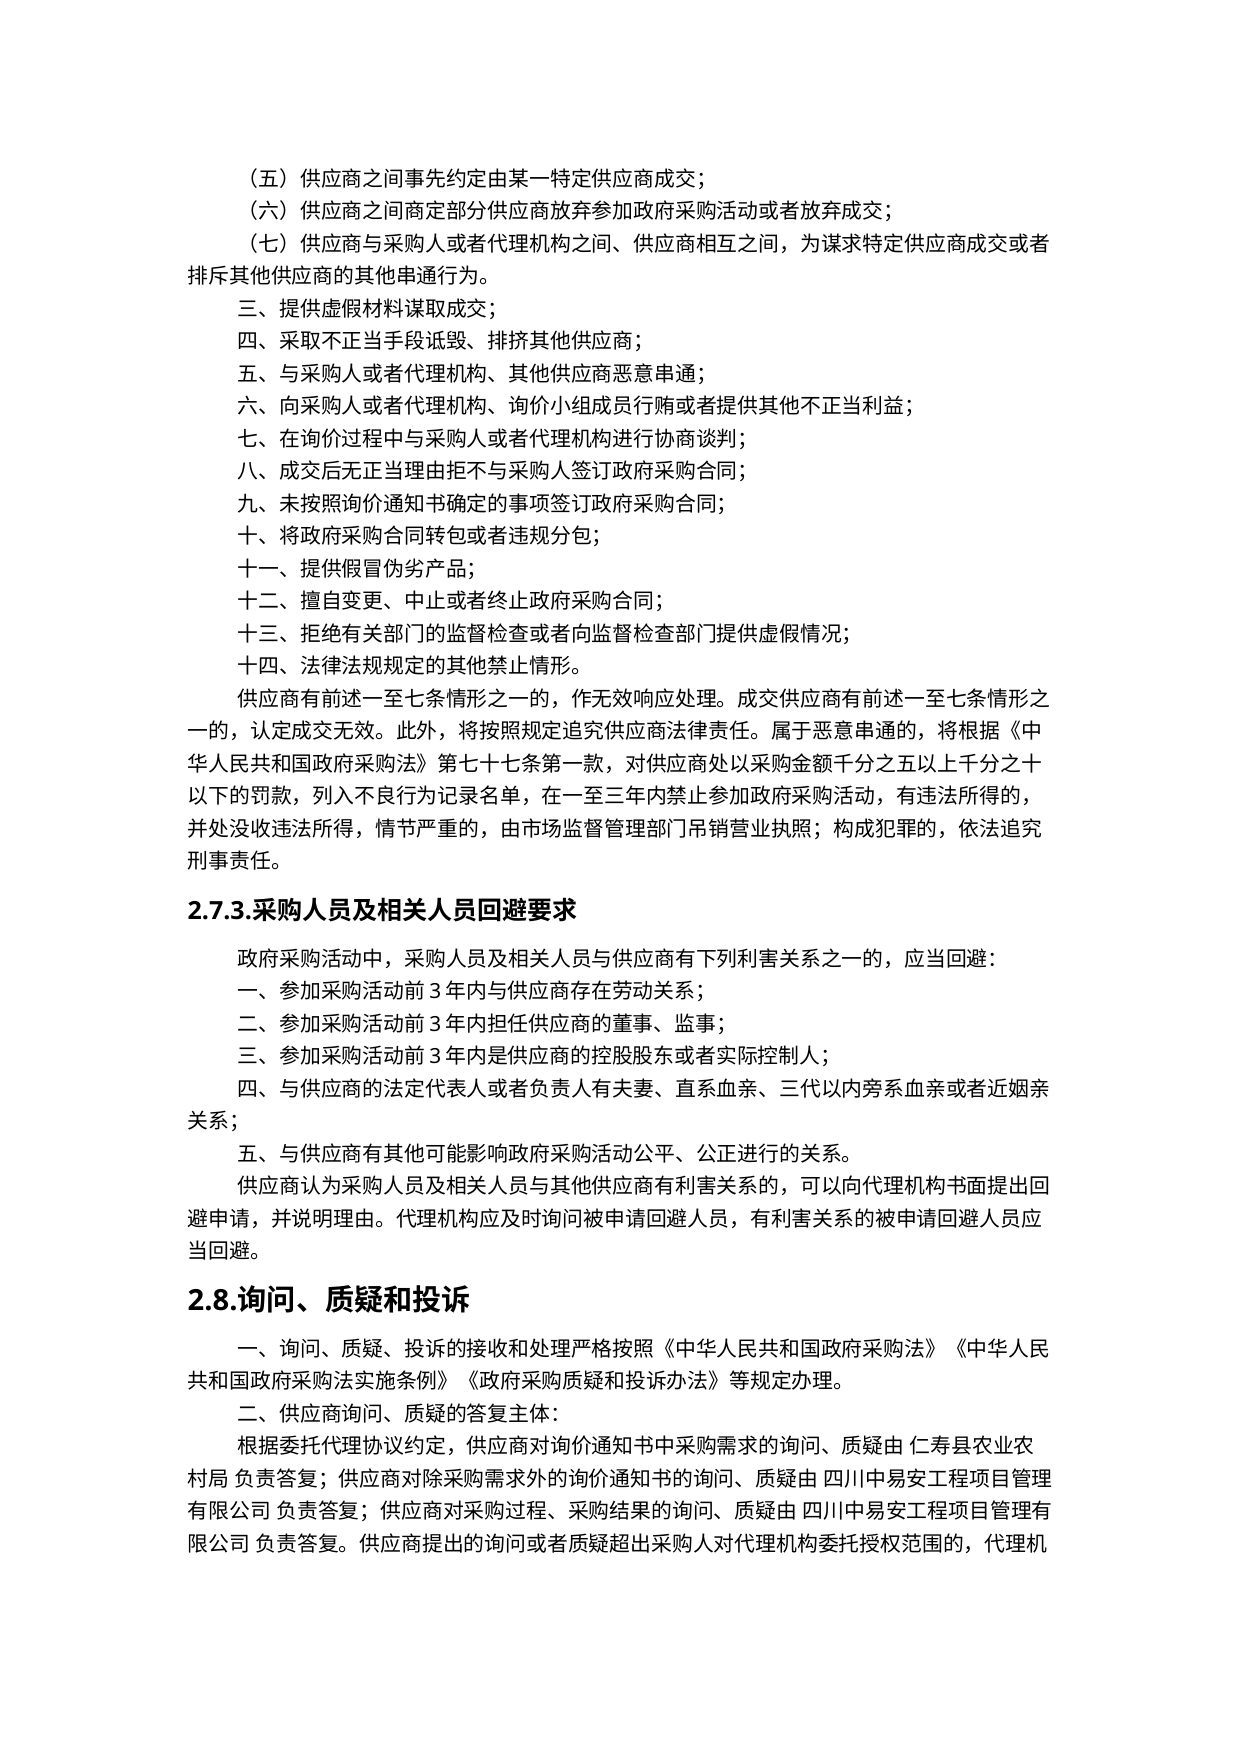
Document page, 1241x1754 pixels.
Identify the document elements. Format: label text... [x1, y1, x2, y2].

text 五、与采购人或者代理机构、其他供应商恶意串通； [187, 357, 1053, 389]
text 十、将政府采购合同转包或者违规分包； [187, 519, 1053, 552]
text 三、提供虚假材料谋取成交； [187, 292, 1053, 324]
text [187, 1429, 1053, 1559]
text 十四、法律法规规定的其他禁止情形。 [187, 649, 1053, 682]
text （五）供应商之间事先约定由某一特定供应商成交； [187, 162, 1053, 194]
text 四、采取不正当手段诋毁、排挤其他供应商； [187, 324, 1053, 357]
text 二、参加采购活动前3年内担任供应商的董事、监事； [187, 1007, 1053, 1039]
text 政府采购活动中，采购人员及相关人员与供应商有下列利害关系之一的，应当回避： [187, 942, 1053, 974]
text （七）供应商与采购人或者代理机构之间、供应商相互之间，为谋求特定供应商成交或者排斥其他供应商的其他串通行为。 [187, 227, 1053, 292]
text （六）供应商之间商定部分供应商放弃参加政府采购活动或者放弃成交； [187, 194, 1053, 227]
text 四、与供应商的法定代表人或者负责人有夫妻、直系血亲、三代以内旁系血亲或者近姻亲关系； [187, 1072, 1053, 1137]
text 十二、擅自变更、中止或者终止政府采购合同； [187, 584, 1053, 617]
text 供应商有前述一至七条情形之一的，作无效响应处理。成交供应商有前述一至七条情形之一的，认定成交无效。此外，将按照规定追究供应商法律责任。属于恶意串通的，将根据《中华人民共和国政府采购法》第七十七条第一款，对供应商处以采购金额千分之五以上千分之十以下的罚款，列入不良行为记录名单，在一至三年内禁止参加政府采购活动，有违法所得的，并处没收违法所得，情节严重的，由市场监督管理部门吊销营业执照；构成犯罪的，依法追究刑事责任。 [187, 682, 1053, 877]
text 七、在询价过程中与采购人或者代理机构进行协商谈判； [187, 422, 1053, 454]
text 十三、拒绝有关部门的监督检查或者向监督检查部门提供虚假情况； [187, 617, 1053, 649]
text 十一、提供假冒伪劣产品； [187, 552, 1053, 584]
text 一、询问、质疑、投诉的接收和处理严格按照《中华人民共和国政府采购法》《中华人民共和国政府采购法实施条例》《政府采购质疑和投诉办法》等规定办理。 [187, 1332, 1053, 1397]
text 九、未按照询价通知书确定的事项签订政府采购合同； [187, 487, 1053, 519]
text 2.7.3.采购人员及相关人员回避要求 [187, 877, 1053, 942]
text 二、供应商询问、质疑的答复主体： [187, 1397, 1053, 1429]
text 八、成交后无正当理由拒不与采购人签订政府采购合同； [187, 454, 1053, 487]
text 供应商认为采购人员及相关人员与其他供应商有利害关系的，可以向代理机构书面提出回避申请，并说明理由。代理机构应及时询问被申请回避人员，有利害关系的被申请回避人员应当回避。 [187, 1169, 1053, 1267]
text 六、向采购人或者代理机构、询价小组成员行贿或者提供其他不正当利益； [187, 389, 1053, 422]
text 2.8.询问、质疑和投诉 [187, 1267, 1053, 1332]
text 一、参加采购活动前3年内与供应商存在劳动关系； [187, 974, 1053, 1007]
text 三、参加采购活动前3年内是供应商的控股股东或者实际控制人； [187, 1039, 1053, 1072]
text 五、与供应商有其他可能影响政府采购活动公平、公正进行的关系。 [187, 1137, 1053, 1169]
